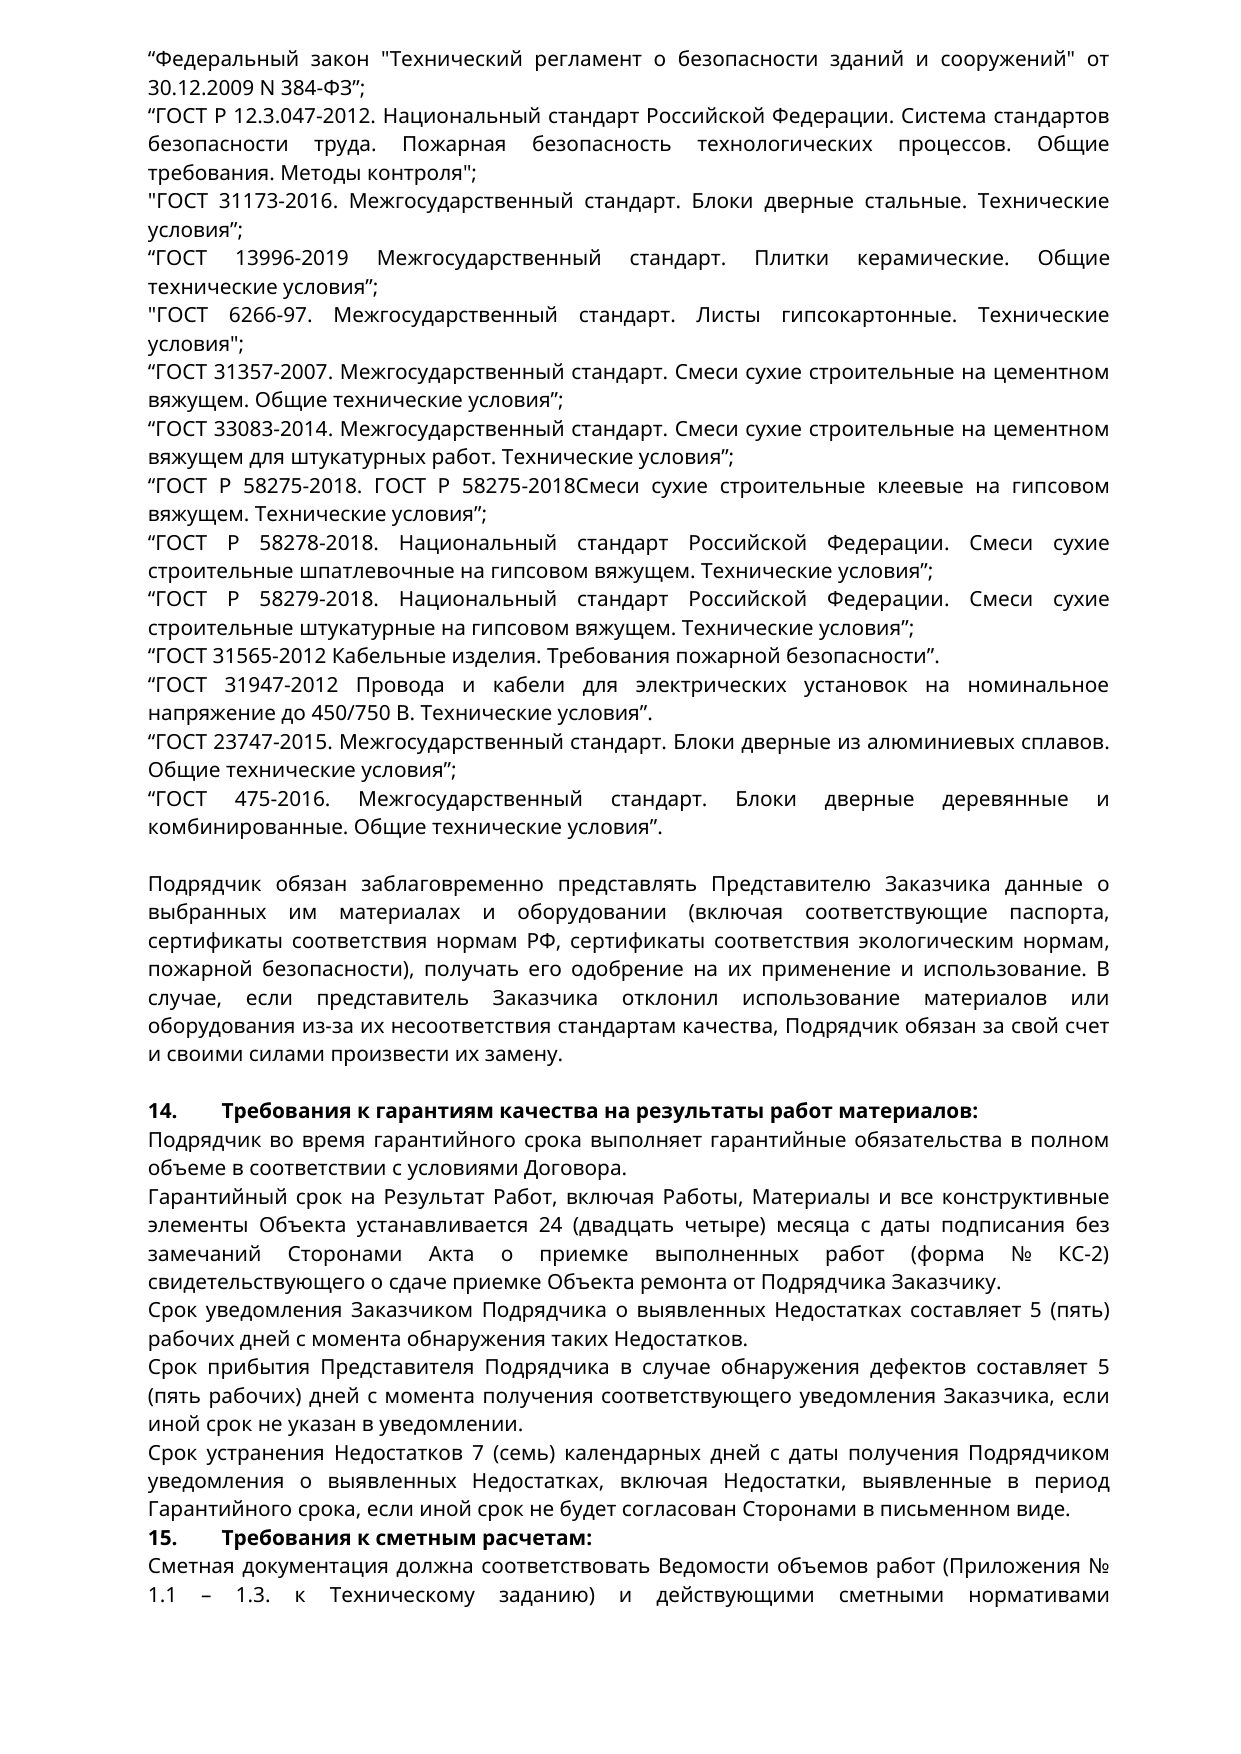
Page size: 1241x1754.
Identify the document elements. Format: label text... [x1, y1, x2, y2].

text “ГОСТ Р 58279-2018. Национальный стандарт Российской Федерации. Смеси сухие строительные штукатурные на гипсовом вяжущем. Технические условия”; [148, 584, 1111, 641]
text Срок уведомления Заказчиком Подрядчика о выявленных Недостатках составляет 5 (пять) рабочих дней с момента обнаружения таких Недостатков. [148, 1296, 1111, 1352]
text “ГОСТ 23747-2015. Межгосударственный стандарт. Блоки дверные из алюминиевых сплавов. Общие технические условия”; [148, 727, 1111, 784]
text Подрядчик обязан заблаговременно представлять Представителю Заказчика данные о выбранных им материалах и оборудовании (включая соответствующие паспорта, сертификаты соответствия нормам РФ, сертификаты соответствия экологическим нормам, пожарной безопасности), получать его одобрение на их применение и использование. В случае, если представитель Заказчика отклонил использование материалов или оборудования из-за их несоответствия стандартам качества, Подрядчик обязан за свой счет и своими силами произвести их замену. [148, 869, 1111, 1068]
text Срок прибытия Представителя Подрядчика в случае обнаружения дефектов составляет 5 (пять рабочих) дней с момента получения соответствующего уведомления Заказчика, если иной срок не указан в уведомлении. [148, 1352, 1111, 1438]
text “ГОСТ Р 58278-2018. Национальный стандарт Российской Федерации. Смеси сухие строительные шпатлевочные на гипсовом вяжущем. Технические условия”; [148, 528, 1111, 584]
text “ГОСТ Р 58275-2018. ГОСТ Р 58275-2018Смеси сухие строительные клеевые на гипсовом вяжущем. Технические условия”; [148, 471, 1111, 528]
text “ГОСТ 475-2016. Межгосударственный стандарт. Блоки дверные деревянные и комбинированные. Общие технические условия”. [148, 784, 1111, 841]
text "ГОСТ 6266-97. Межгосударственный стандарт. Листы гипсокартонные. Технические условия"; [148, 300, 1111, 357]
text Подрядчик во время гарантийного срока выполняет гарантийные обязательства в полном объеме в соответствии с условиями Договора. [148, 1125, 1111, 1182]
text 14. Требования к гарантиям качества на результаты работ материалов: [148, 1096, 1111, 1125]
text “ГОСТ Р 12.3.047-2012. Национальный стандарт Российской Федерации. Система стандартов безопасности труда. Пожарная безопасность технологических процессов. Общие требования. Методы контроля"; [148, 101, 1111, 186]
text “ГОСТ 31947-2012 Провода и кабели для электрических установок на номинальное напряжение до 450/750 В. Технические условия”. [148, 670, 1111, 727]
text Гарантийный срок на Результат Работ, включая Работы, Материалы и все конструктивные элементы Объекта устанавливается 24 (двадцать четыре) месяца с даты подписания без замечаний Сторонами Акта о приемке выполненных работ (форма № КС-2) свидетельствующего о сдаче приемке Объекта ремонта от Подрядчика Заказчику. [148, 1182, 1111, 1296]
text “ГОСТ 31357-2007. Межгосударственный стандарт. Смеси сухие строительные на цементном вяжущем. Общие технические условия”; [148, 357, 1111, 414]
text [148, 1551, 1111, 1608]
text “ГОСТ 31565-2012 Кабельные изделия. Требования пожарной безопасности”. [148, 641, 1111, 670]
text “ГОСТ 33083-2014. Межгосударственный стандарт. Смеси сухие строительные на цементном вяжущем для штукатурных работ. Технические условия”; [148, 414, 1111, 471]
text 15. Требования к сметным расчетам: [148, 1523, 1111, 1551]
text Срок устранения Недостатков 7 (семь) календарных дней с даты получения Подрядчиком уведомления о выявленных Недостатках, включая Недостатки, выявленные в период Гарантийного срока, если иной срок не будет согласован Сторонами в письменном виде. [148, 1438, 1111, 1523]
text “Федеральный закон "Технический регламент о безопасности зданий и сооружений" от 30.12.2009 N 384-ФЗ”; [148, 44, 1111, 101]
text "ГОСТ 31173-2016. Межгосударственный стандарт. Блоки дверные стальные. Технические условия”; [148, 186, 1111, 243]
text “ГОСТ 13996-2019 Межгосударственный стандарт. Плитки керамические. Общие технические условия”; [148, 243, 1111, 300]
